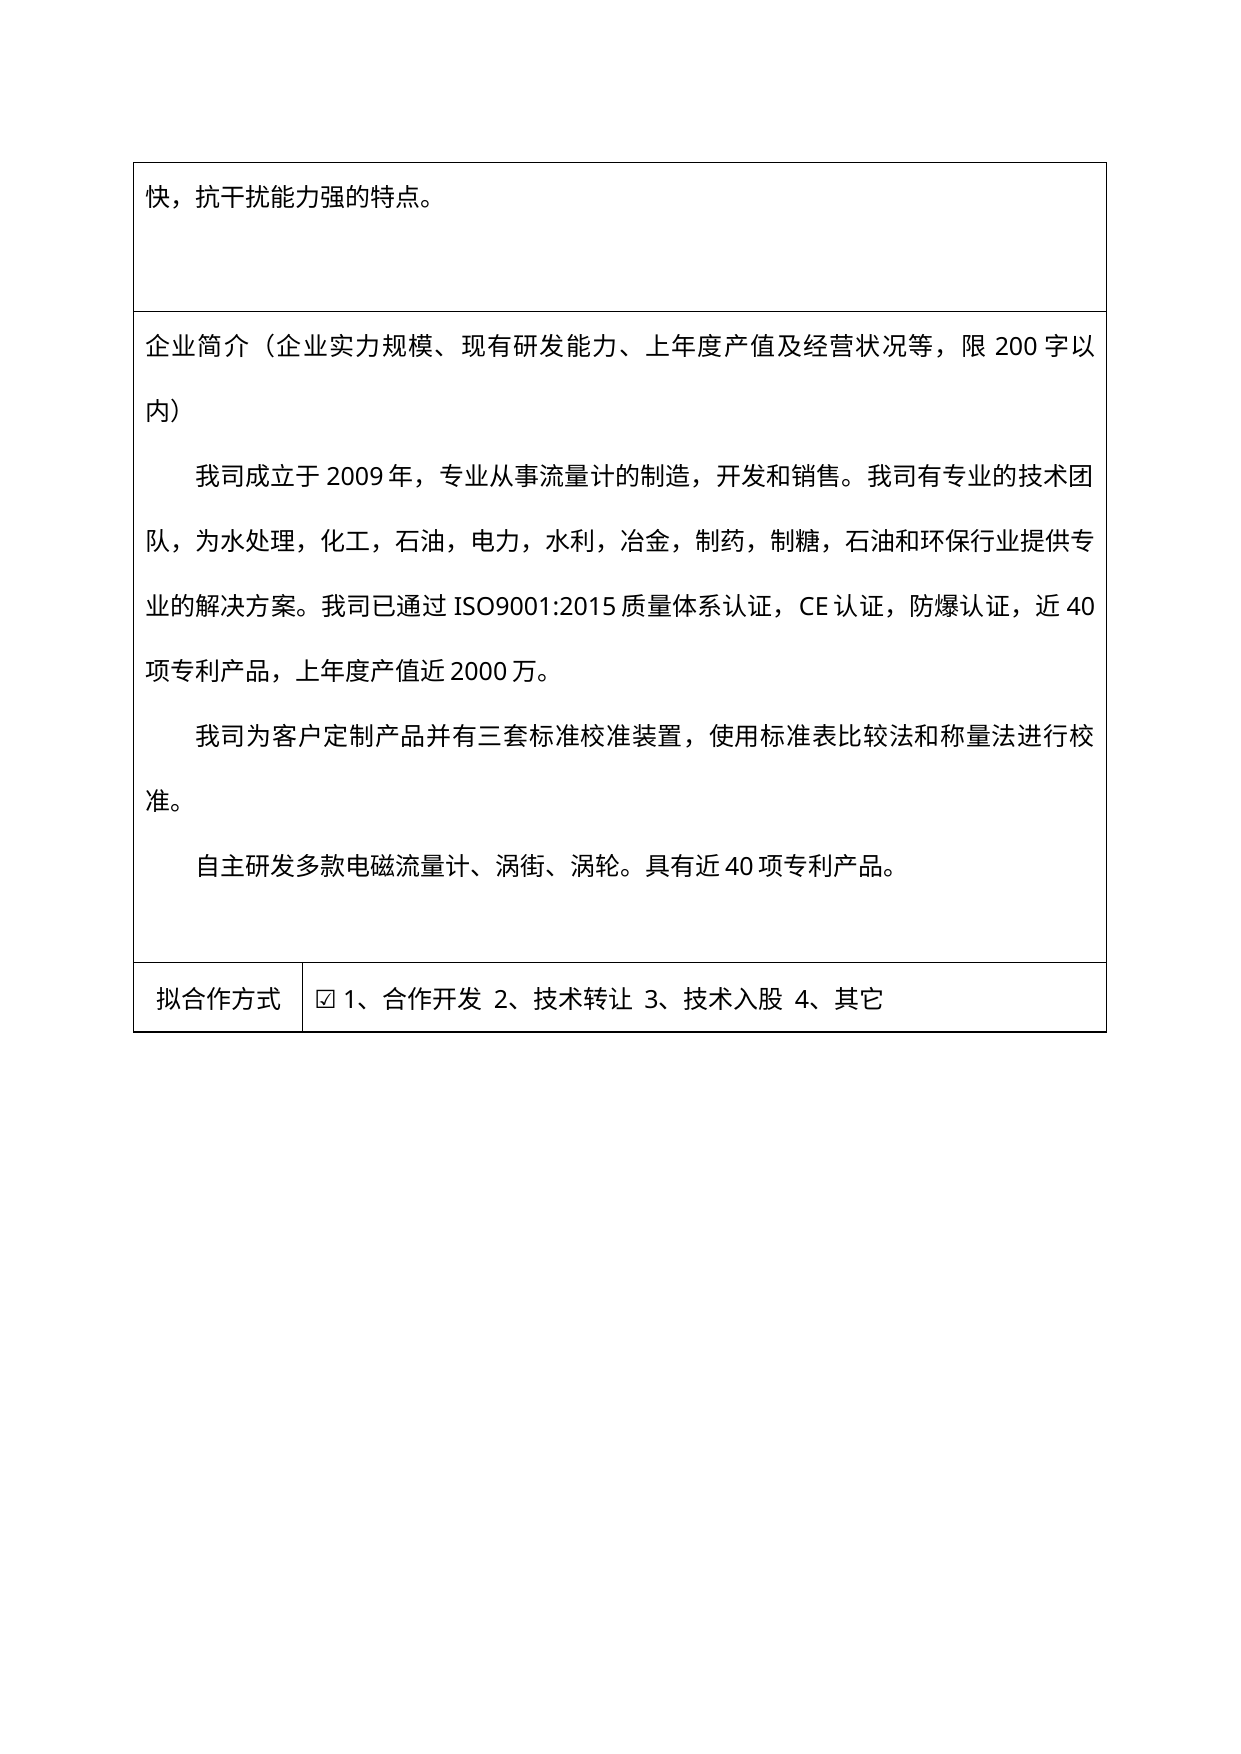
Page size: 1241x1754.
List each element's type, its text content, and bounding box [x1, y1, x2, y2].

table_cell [134, 163, 1106, 311]
table_cell 企业简介（企业实力规模、现有研发能力、上年度产值及经营状况等，限200字以内） 我司成立于2009年，专业从事流量计的制造，开发和销售。我司有专业的技术团队，为水处理，化工，石油，电力，水利，冶金，制药，制糖，石油和环保行业提供专业的解决方案。我司已通过ISO9001:2015质量体系认证，CE认证，防爆认证，近40项专利产品，上年度产值近2000万。 我司为客户定制产品并有三套标准校准装置，使用标准表比较法和称量法进行校准。 自主研发多款电磁流量计、涡街、涡轮。具有近40项专利产品。 [134, 312, 1106, 962]
table_cell 拟合作方式 [134, 963, 302, 1031]
table_cell ☑ 1、合作开发 2、技术转让 3、技术入股 4、其它 [303, 963, 1106, 1031]
